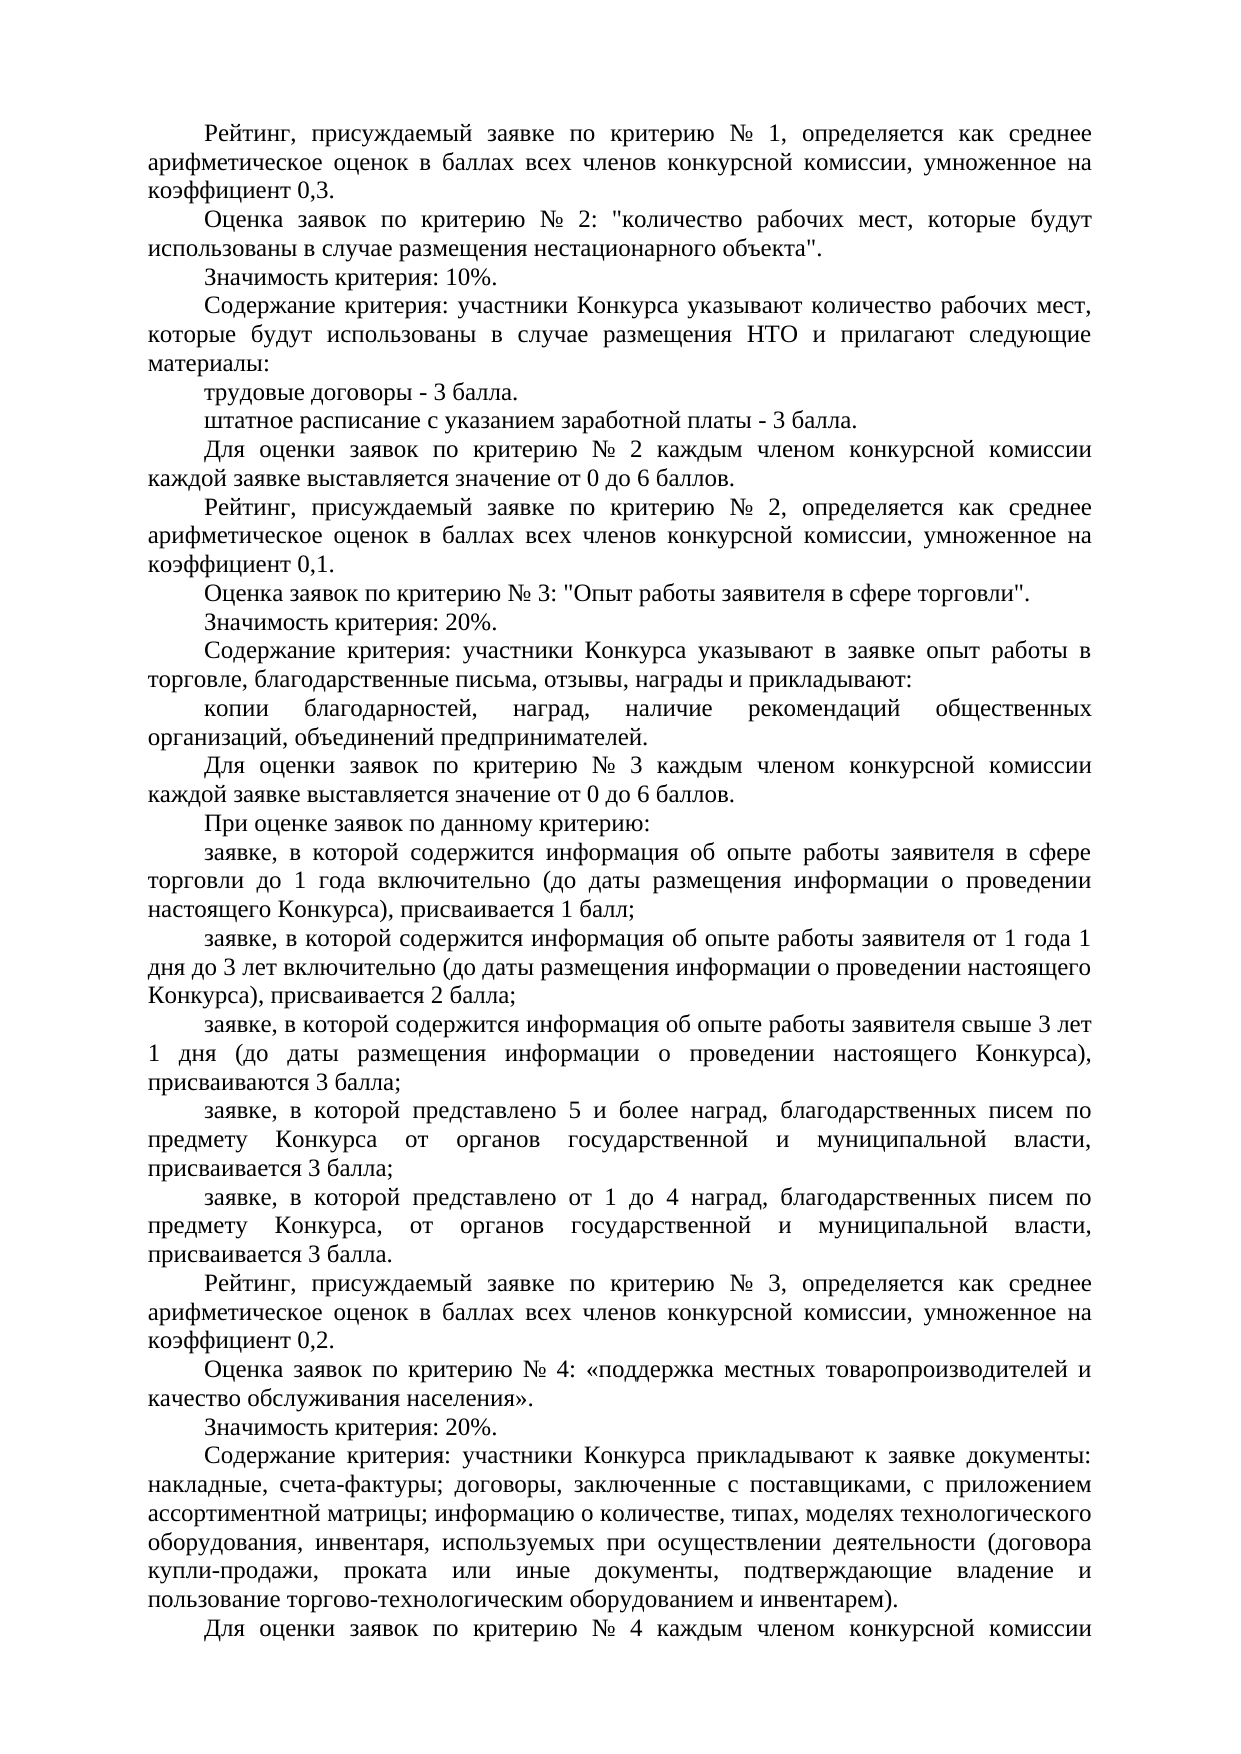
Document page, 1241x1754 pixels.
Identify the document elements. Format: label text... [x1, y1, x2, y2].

text штатное расписание с указанием заработной платы - 3 балла. [148, 406, 1092, 434]
text Рейтинг, присуждаемый заявке по критерию № 1, определяется как среднее арифметическое оценок в баллах всех членов конкурсной комиссии, умноженное на коэффициент 0,3. [148, 118, 1092, 204]
text копии благодарностей, наград, наличие рекомендаций общественных организаций, объединений предпринимателей. [148, 693, 1092, 751]
text заявке, в которой содержится информация об опыте работы заявителя свыше 3 лет 1 дня (до даты размещения информации о проведении настоящего Конкурса), присваиваются 3 балла; [148, 1009, 1092, 1096]
text Для оценки заявок по критерию № 3 каждым членом конкурсной комиссии каждой заявке выставляется значение от 0 до 6 баллов. [148, 751, 1092, 808]
text Значимость критерия: 20%. [148, 607, 1092, 636]
text трудовые договоры - 3 балла. [148, 377, 1092, 406]
text Содержание критерия: участники Конкурса указывают в заявке опыт работы в торговле, благодарственные письма, отзывы, награды и прикладывают: [148, 636, 1092, 693]
text Содержание критерия: участники Конкурса указывают количество рабочих мест, которые будут использованы в случае размещения НТО и прилагают следующие материалы: [148, 291, 1092, 377]
text заявке, в которой представлено от 1 до 4 наград, благодарственных писем по предмету Конкурса, от органов государственной и муниципальной власти, присваивается 3 балла. [148, 1182, 1092, 1268]
text Рейтинг, присуждаемый заявке по критерию № 3, определяется как среднее арифметическое оценок в баллах всех членов конкурсной комиссии, умноженное на коэффициент 0,2. [148, 1268, 1092, 1354]
text Значимость критерия: 10%. [148, 262, 1092, 291]
text Для оценки заявок по критерию № 2 каждым членом конкурсной комиссии каждой заявке выставляется значение от 0 до 6 баллов. [148, 434, 1092, 492]
text Оценка заявок по критерию № 3: "Опыт работы заявителя в сфере торговли". [148, 578, 1092, 607]
text заявке, в которой содержится информация об опыте работы заявителя от 1 года 1 дня до 3 лет включительно (до даты размещения информации о проведении настоящего Конкурса), присваивается 2 балла; [148, 923, 1092, 1009]
text заявке, в которой содержится информация об опыте работы заявителя в сфере торговли до 1 года включительно (до даты размещения информации о проведении настоящего Конкурса), присваивается 1 балл; [148, 837, 1092, 923]
text При оценке заявок по данному критерию: [148, 808, 1092, 837]
text заявке, в которой представлено 5 и более наград, благодарственных писем по предмету Конкурса от органов государственной и муниципальной власти, присваивается 3 балла; [148, 1096, 1092, 1182]
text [148, 1613, 1092, 1642]
text Содержание критерия: участники Конкурса прикладывают к заявке документы: накладные, счета-фактуры; договоры, заключенные с поставщиками, с приложением ассортиментной матрицы; информацию о количестве, типах, моделях технологического оборудования, инвентаря, используемых при осуществлении деятельности (договора купли-продажи, проката или иные документы, подтверждающие владение и пользование торгово-технологическим оборудованием и инвентарем). [148, 1441, 1092, 1613]
text Оценка заявок по критерию № 2: "количество рабочих мест, которые будут использованы в случае размещения нестационарного объекта". [148, 204, 1092, 262]
text Значимость критерия: 20%. [148, 1412, 1092, 1441]
text Оценка заявок по критерию № 4: «поддержка местных товаропроизводителей и качество обслуживания населения». [148, 1354, 1092, 1412]
text Рейтинг, присуждаемый заявке по критерию № 2, определяется как среднее арифметическое оценок в баллах всех членов конкурсной комиссии, умноженное на коэффициент 0,1. [148, 492, 1092, 578]
